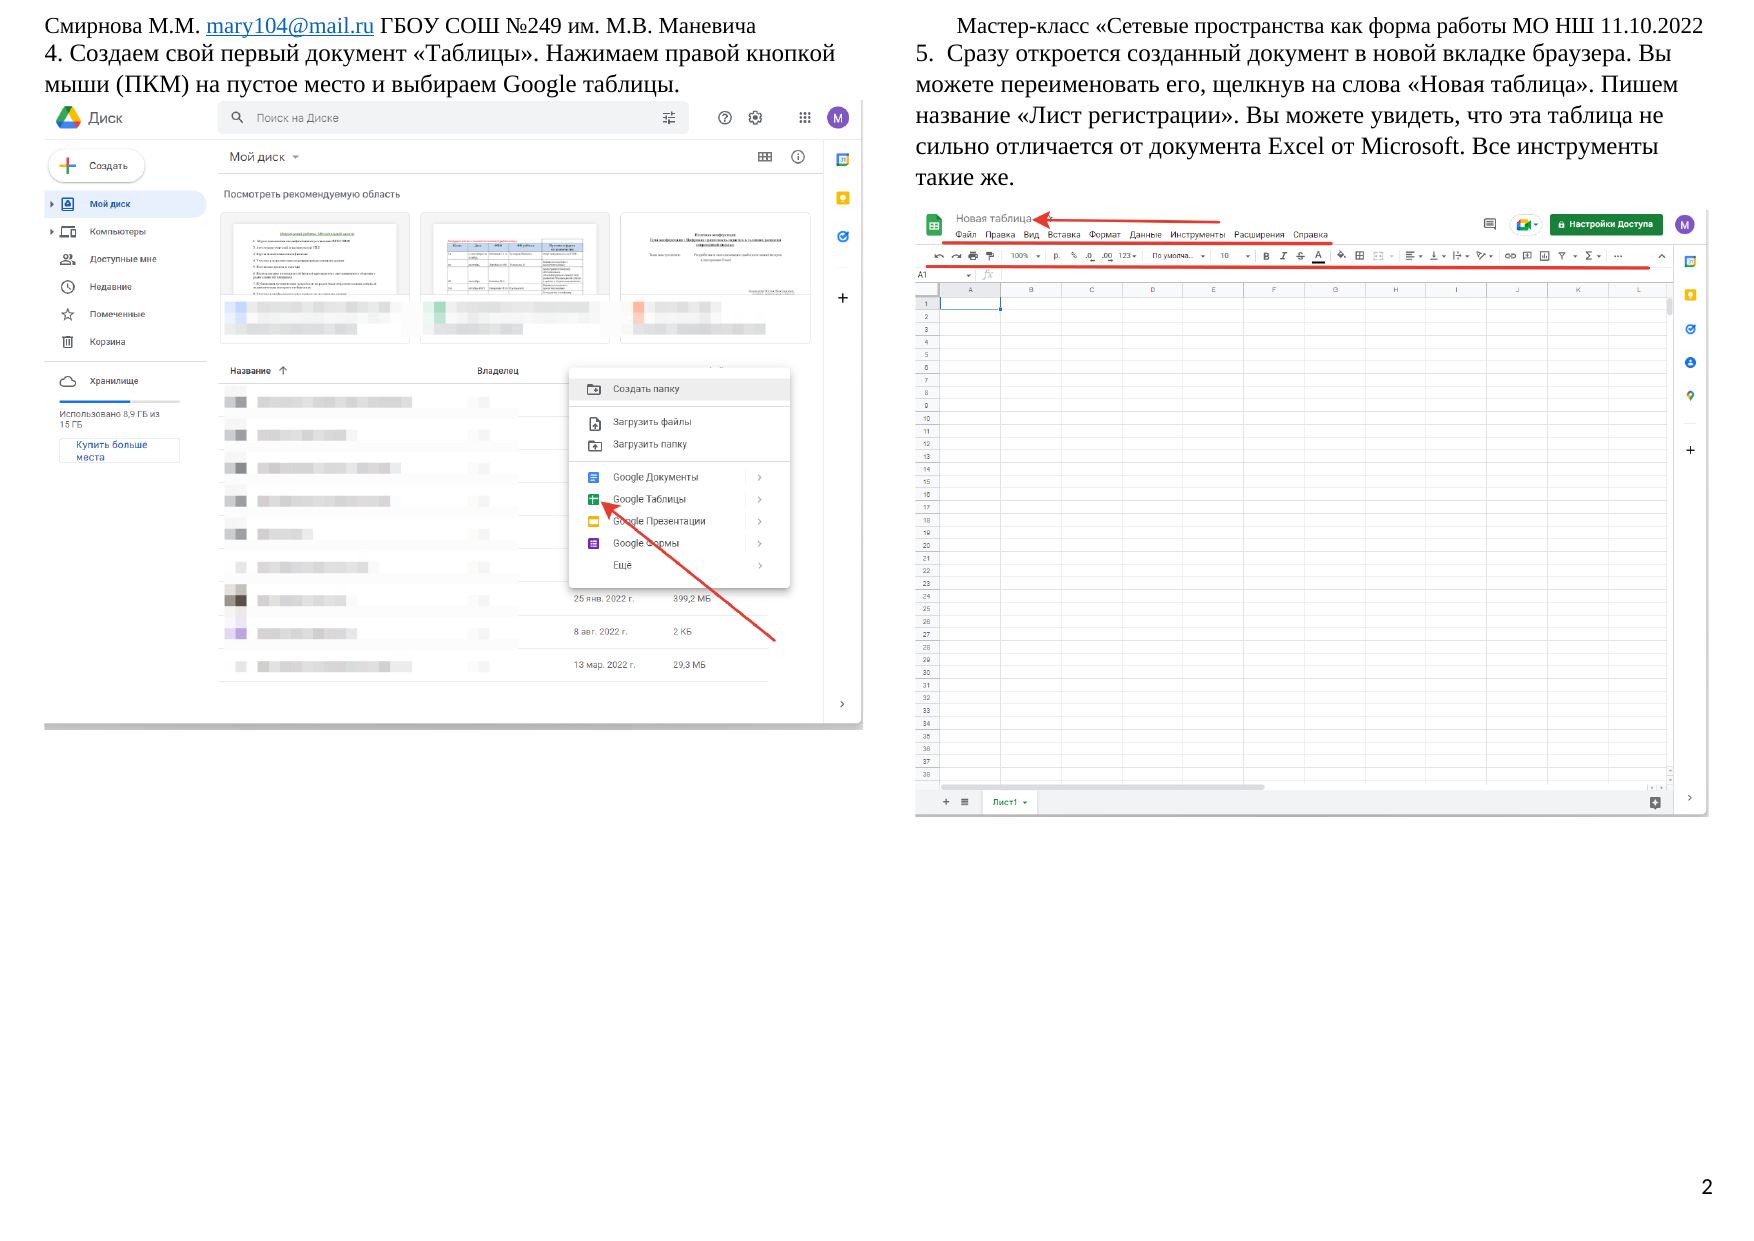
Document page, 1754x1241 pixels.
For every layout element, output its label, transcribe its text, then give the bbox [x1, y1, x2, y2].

picture [915, 210, 1709, 817]
text 4. Создаем свой первый документ «Таблицы». Нажимаем правой кнопкой мыши (ПКМ) на пустое место и выбираем Google таблицы. [44, 38, 842, 100]
text 5. Сразу откроется созданный документ в новой вкладке браузера. Вы можете переименовать его, щелкнув на слова «Новая таблица». Пишем название «Лист регистрации». Вы можете увидеть, что эта таблица не сильно отличается от документа Excel от Microsoft. Все инструменты такие же. [915, 38, 1713, 191]
picture [44, 100, 864, 730]
